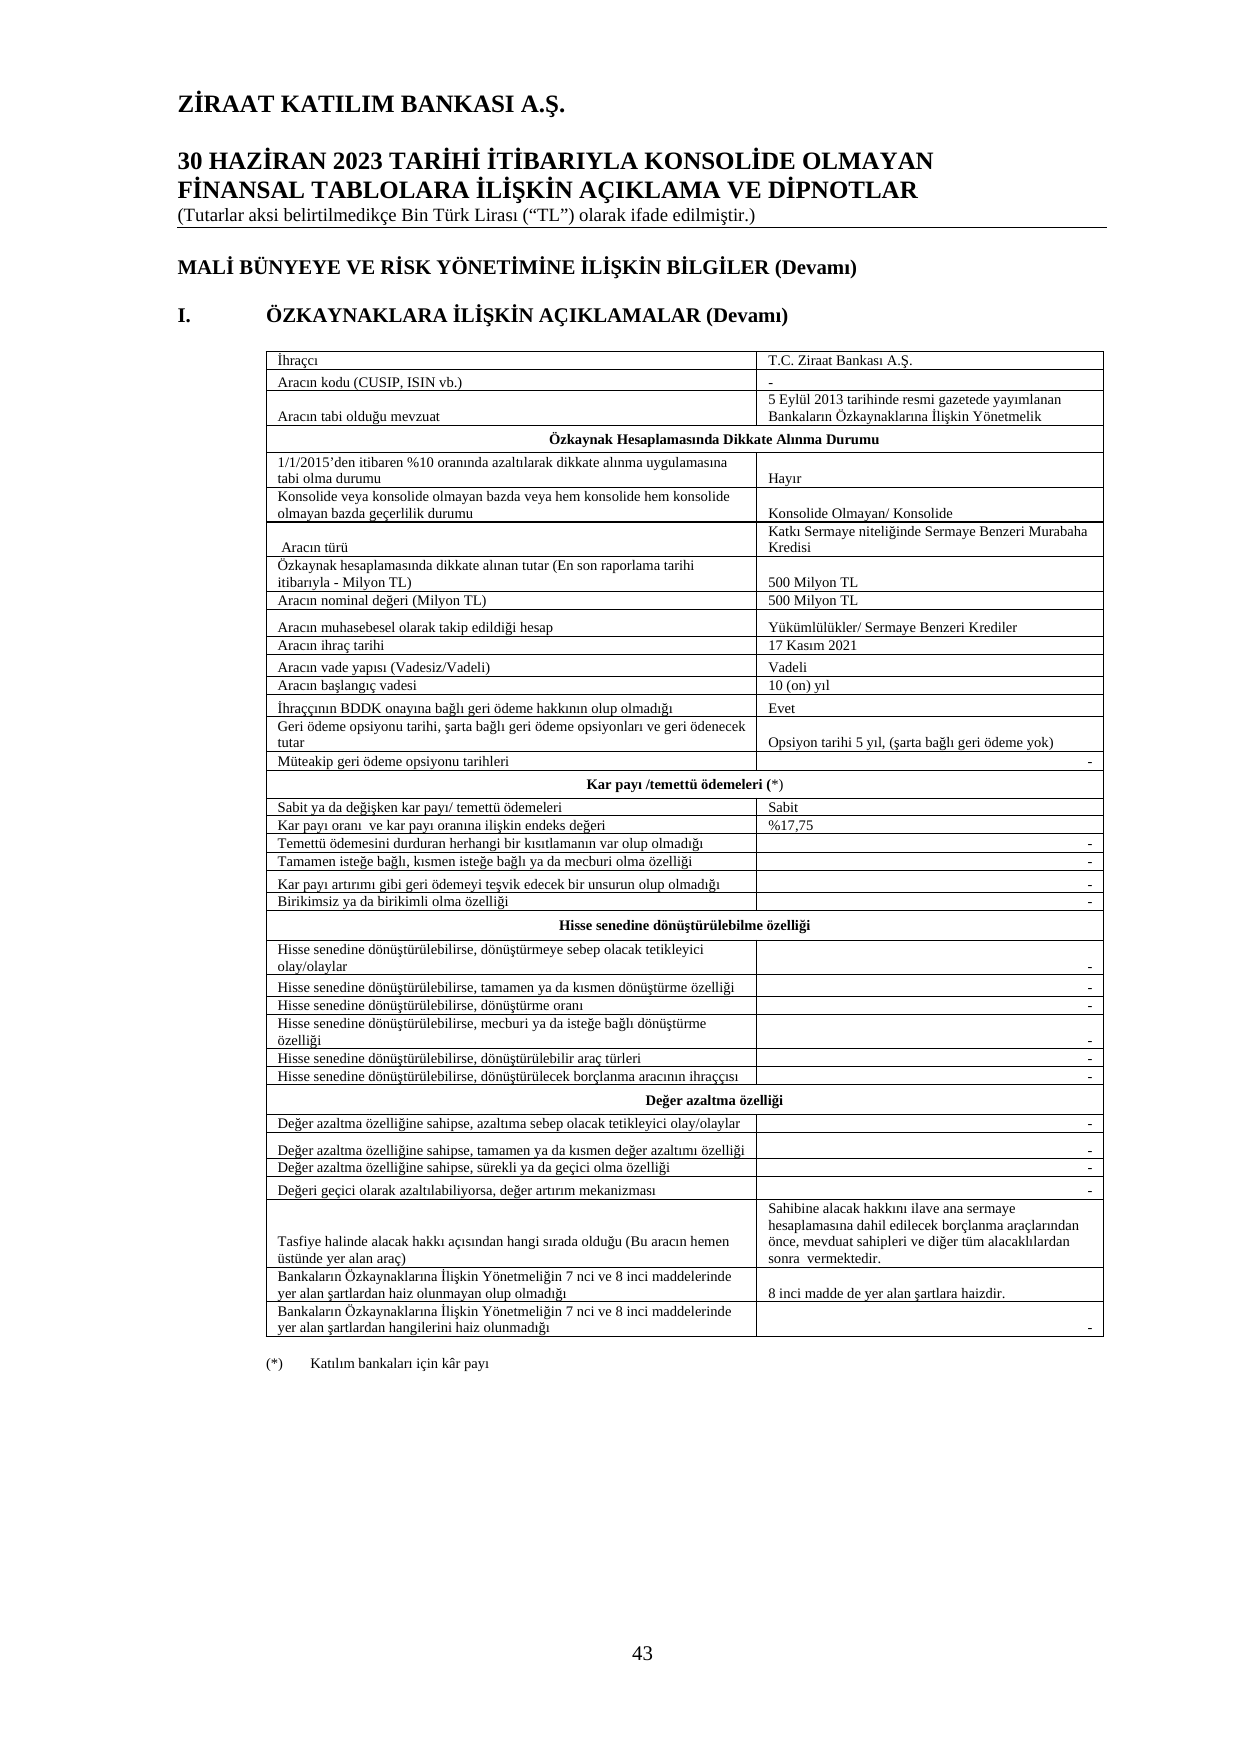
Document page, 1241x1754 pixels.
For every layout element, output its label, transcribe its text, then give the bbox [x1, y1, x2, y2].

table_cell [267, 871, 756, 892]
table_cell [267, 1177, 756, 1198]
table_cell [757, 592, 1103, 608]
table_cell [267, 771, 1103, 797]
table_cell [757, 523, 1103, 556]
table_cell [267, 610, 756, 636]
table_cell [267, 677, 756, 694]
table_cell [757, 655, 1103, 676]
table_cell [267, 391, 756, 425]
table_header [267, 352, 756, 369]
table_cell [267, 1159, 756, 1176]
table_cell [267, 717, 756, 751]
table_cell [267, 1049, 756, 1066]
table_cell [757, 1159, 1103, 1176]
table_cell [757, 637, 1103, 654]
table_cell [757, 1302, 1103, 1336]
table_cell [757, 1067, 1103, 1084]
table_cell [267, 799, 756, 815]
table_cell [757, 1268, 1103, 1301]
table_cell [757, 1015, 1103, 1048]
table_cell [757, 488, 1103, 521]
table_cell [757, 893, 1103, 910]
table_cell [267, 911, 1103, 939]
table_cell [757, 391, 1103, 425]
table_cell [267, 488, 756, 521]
text (*) Katılım bankaları için kâr payı [266, 1355, 1107, 1372]
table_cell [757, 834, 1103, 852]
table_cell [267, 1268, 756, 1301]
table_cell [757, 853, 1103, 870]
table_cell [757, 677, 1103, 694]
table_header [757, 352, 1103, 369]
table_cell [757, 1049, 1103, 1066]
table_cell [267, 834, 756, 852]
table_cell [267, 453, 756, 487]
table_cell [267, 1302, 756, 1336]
text MALİ BÜNYEYE VE RİSK YÖNETİMİNE İLİŞKİN BİLGİLER (Devamı) [177, 255, 1107, 279]
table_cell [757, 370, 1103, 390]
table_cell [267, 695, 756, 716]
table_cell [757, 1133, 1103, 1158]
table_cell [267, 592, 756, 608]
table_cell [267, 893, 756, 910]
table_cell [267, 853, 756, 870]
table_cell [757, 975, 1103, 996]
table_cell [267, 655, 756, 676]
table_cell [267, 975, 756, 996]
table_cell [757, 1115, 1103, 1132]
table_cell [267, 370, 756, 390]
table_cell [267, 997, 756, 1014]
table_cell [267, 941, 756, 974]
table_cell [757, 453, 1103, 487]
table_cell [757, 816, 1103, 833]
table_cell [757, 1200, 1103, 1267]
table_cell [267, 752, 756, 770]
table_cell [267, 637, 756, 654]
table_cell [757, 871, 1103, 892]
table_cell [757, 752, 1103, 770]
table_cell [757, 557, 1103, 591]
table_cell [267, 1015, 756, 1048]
text I. ÖZKAYNAKLARA İLİŞKİN AÇIKLAMALAR (Devamı) [177, 303, 1107, 327]
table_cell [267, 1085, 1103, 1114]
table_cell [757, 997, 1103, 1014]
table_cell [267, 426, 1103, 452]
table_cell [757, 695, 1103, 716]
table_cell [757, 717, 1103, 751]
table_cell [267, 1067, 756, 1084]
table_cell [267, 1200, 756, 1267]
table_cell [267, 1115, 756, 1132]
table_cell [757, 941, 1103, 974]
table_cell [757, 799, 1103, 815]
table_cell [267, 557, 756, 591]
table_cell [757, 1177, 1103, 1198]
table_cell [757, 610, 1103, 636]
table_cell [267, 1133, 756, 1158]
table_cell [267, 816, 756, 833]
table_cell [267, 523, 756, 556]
